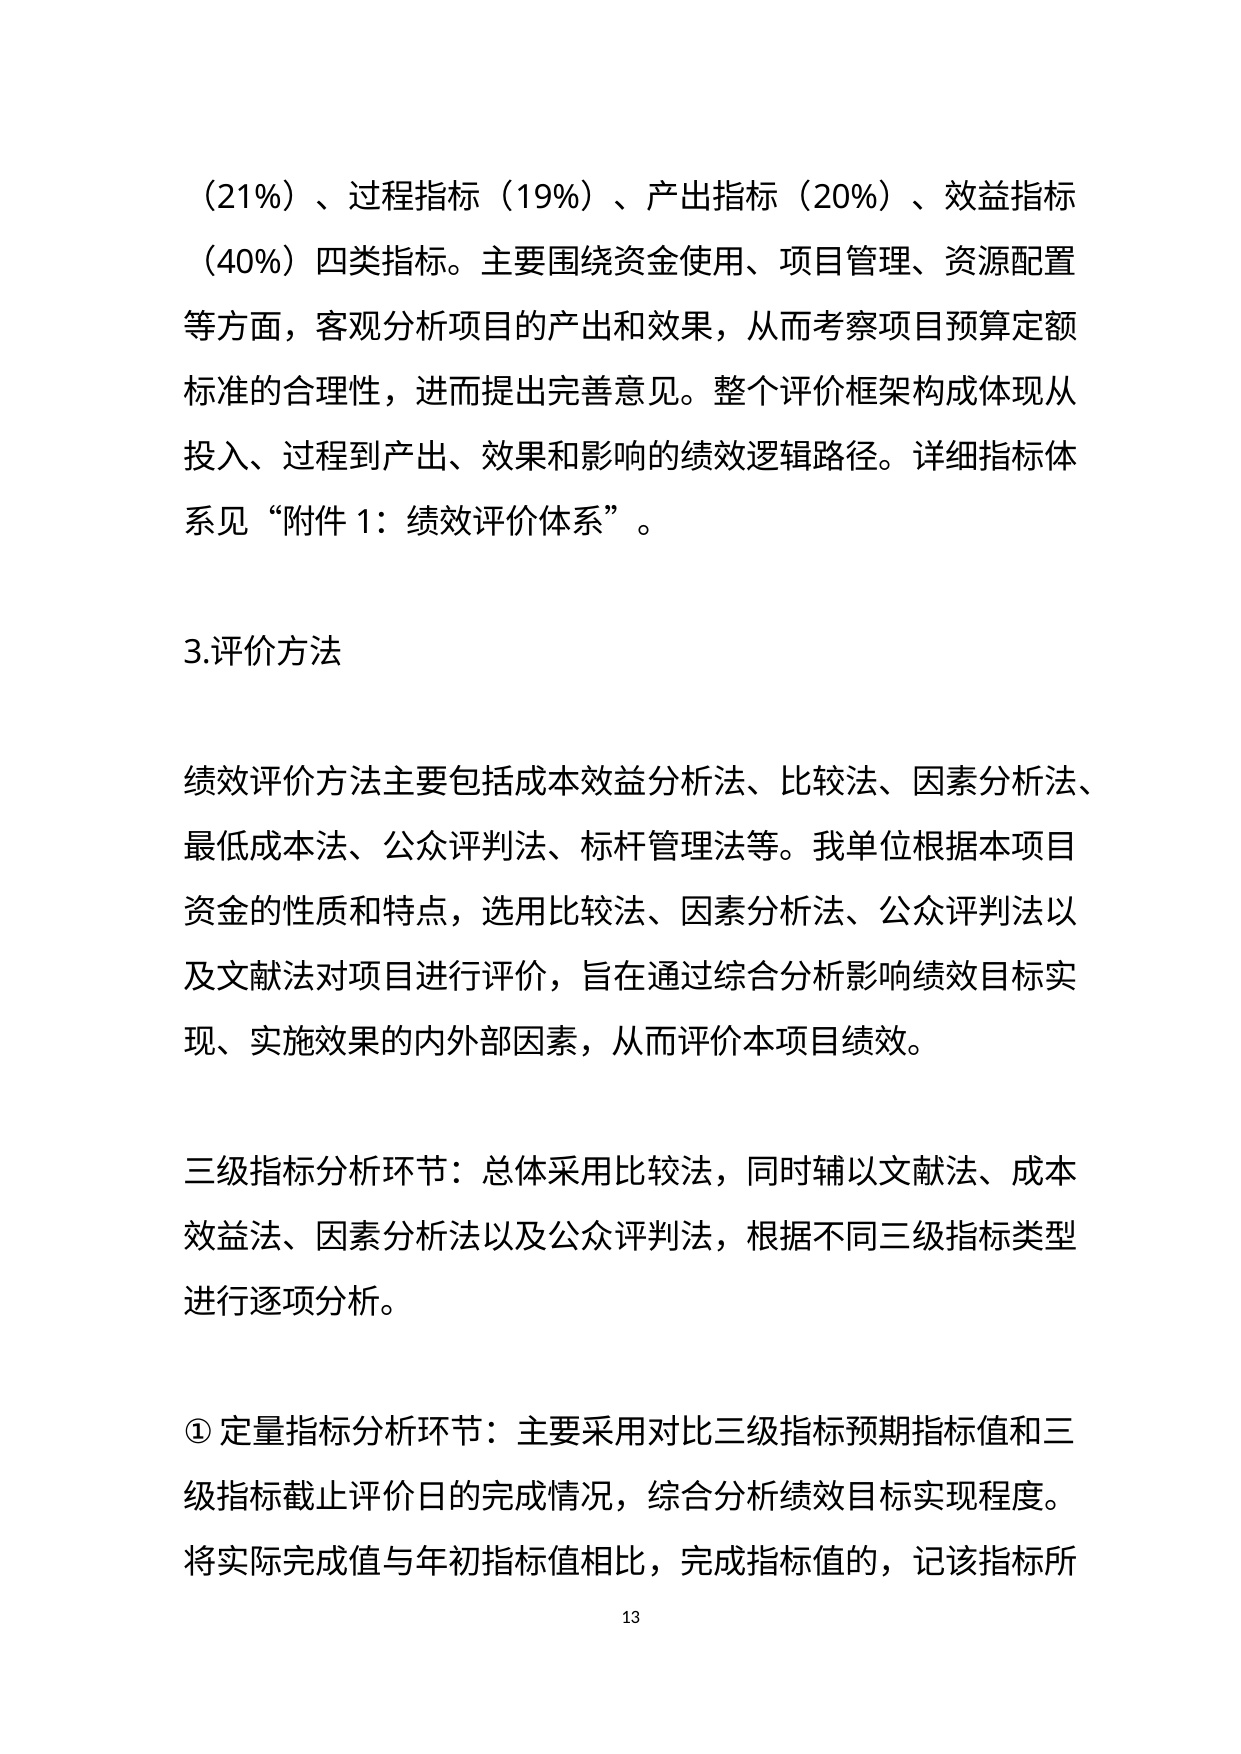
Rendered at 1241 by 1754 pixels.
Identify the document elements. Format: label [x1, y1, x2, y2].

text [183, 162, 1078, 1592]
